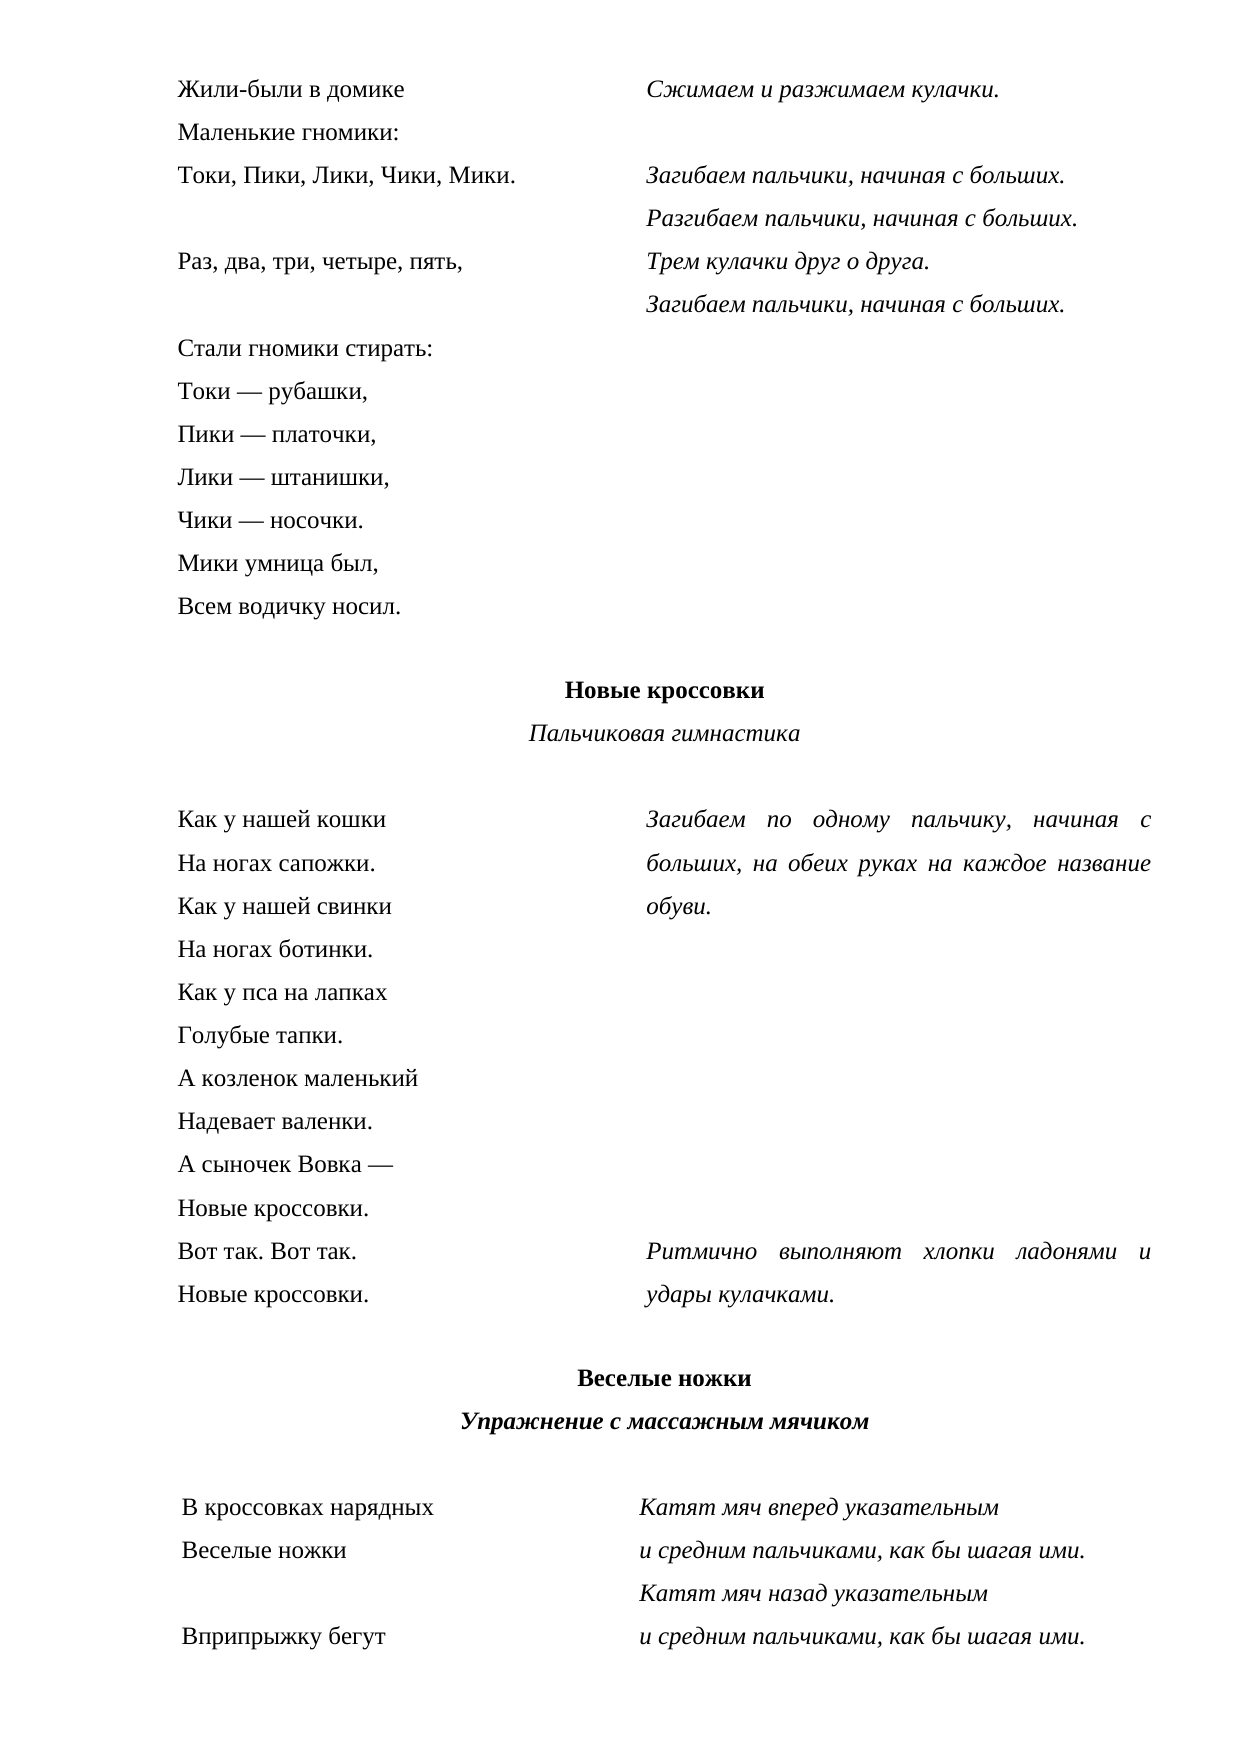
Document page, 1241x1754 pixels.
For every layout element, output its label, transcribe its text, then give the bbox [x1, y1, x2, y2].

text Веселые ножки [177, 1363, 1152, 1391]
table_cell Загибаем по одному пальчику, начиная с больших, на обеих руках на каждое название обуви. Ритмично выполняют хлопки ладонями и удары кулачками. [635, 805, 1163, 1319]
table_header Жили-были в домике Маленькие гномики: Токи, Пики, Лики, Чики, Мики. Раз, два, три, четыре, пять, Стали гномики стирать: Токи — рубашки, Пики — платочки, Лики — штанишки, Чики — носочки. Мики умница был, Всем водичку носил. [166, 74, 635, 632]
table_cell Как у нашей кошки На ногах сапожки. Как у нашей свинки На ногах ботинки. Как у пса на лапках Голубые тапки. А козленок маленький Надевает валенки. А сыночек Вовка — Новые кроссовки. Вот так. Вот так. Новые кроссовки. [166, 805, 635, 1319]
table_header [177, 1492, 635, 1662]
text Упражнение с массажным мячиком [177, 1406, 1152, 1434]
table_cell Новые кроссовки Пальчиковая гимнастика [166, 632, 1163, 804]
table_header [635, 1492, 1152, 1662]
table_header Сжимаем и разжимаем кулачки. Загибаем пальчики, начиная с больших. Разгибаем пальчики, начиная с больших. Трем кулачки друг о друга. Загибаем пальчики, начиная с больших. [635, 74, 1163, 632]
